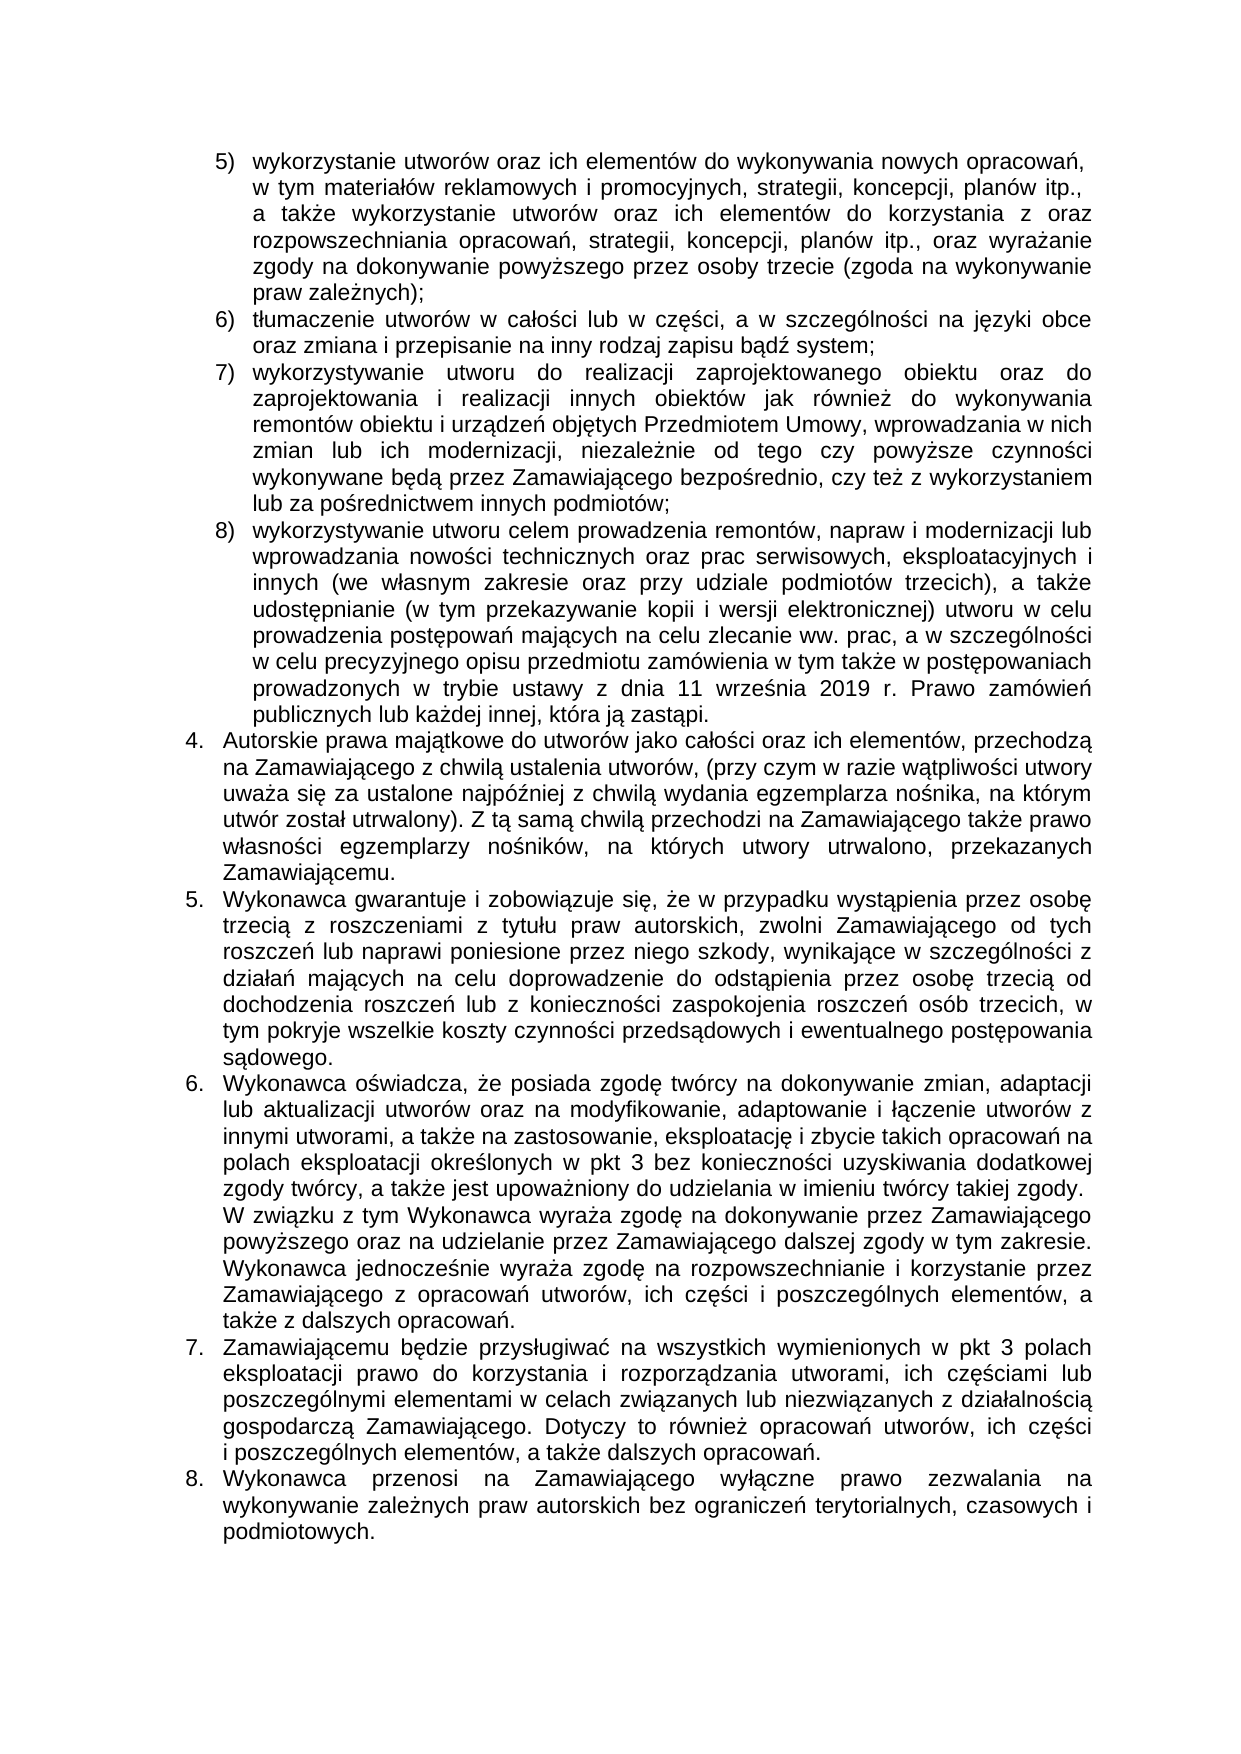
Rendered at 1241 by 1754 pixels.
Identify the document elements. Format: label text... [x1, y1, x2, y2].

list Wykonawca oświadcza, że posiada zgodę twórcy na dokonywanie zmian, adaptacji lub aktualizacji utworów oraz na modyfikowanie, adaptowanie i łączenie utworów z innymi utworami, a także na zastosowanie, eksploatację i zbycie takich opracowań na polach eksploatacji określonych w pkt 3 bez konieczności uzyskiwania dodatkowej zgody twórcy, a także jest upoważniony do udzielania w imieniu twórcy takiej zgody. W związku z tym Wykonawca wyraża zgodę na dokonywanie przez Zamawiającego powyższego oraz na udzielanie przez Zamawiającego dalszej zgody w tym zakresie. Wykonawca jednocześnie wyraża zgodę na rozpowszechnianie i korzystanie przez Zamawiającego z opracowań utworów, ich części i poszczególnych elementów, a także z dalszych opracowań. [185, 1070, 1093, 1333]
list wykorzystywanie utworu celem prowadzenia remontów, napraw i modernizacji lub wprowadzania nowości technicznych oraz prac serwisowych, eksploatacyjnych i innych (we własnym zakresie oraz przy udziale podmiotów trzecich), a także udostępnianie (w tym przekazywanie kopii i wersji elektronicznej) utworu w celu prowadzenia postępowań mających na celu zlecanie ww. prac, a w szczególności w celu precyzyjnego opisu przedmiotu zamówienia w tym także w postępowaniach prowadzonych w trybie ustawy z dnia 11 września 2019 r. Prawo zamówień publicznych lub każdej innej, która ją zastąpi. [215, 517, 1093, 727]
list tłumaczenie utworów w całości lub w części, a w szczególności na języki obce oraz zmiana i przepisanie na inny rodzaj zapisu bądź system; [215, 306, 1093, 358]
list Wykonawca gwarantuje i zobowiązuje się, że w przypadku wystąpienia przez osobę trzecią z roszczeniami z tytułu praw autorskich, zwolni Zamawiającego od tych roszczeń lub naprawi poniesione przez niego szkody, wynikające w szczególności z działań mających na celu doprowadzenie do odstąpienia przez osobę trzecią od dochodzenia roszczeń lub z konieczności zaspokojenia roszczeń osób trzecich, w tym pokryje wszelkie koszty czynności przedsądowych i ewentualnego postępowania sądowego. [185, 886, 1093, 1070]
list Autorskie prawa majątkowe do utworów jako całości oraz ich elementów, przechodzą na Zamawiającego z chwilą ustalenia utworów, (przy czym w razie wątpliwości utwory uważa się za ustalone najpóźniej z chwilą wydania egzemplarza nośnika, na którym utwór został utrwalony). Z tą samą chwilą przechodzi na Zamawiającego także prawo własności egzemplarzy nośników, na których utwory utrwalono, przekazanych Zamawiającemu. [185, 727, 1093, 886]
list wykorzystywanie utworu do realizacji zaprojektowanego obiektu oraz do zaprojektowania i realizacji innych obiektów jak również do wykonywania remontów obiektu i urządzeń objętych Przedmiotem Umowy, wprowadzania w nich zmian lub ich modernizacji, niezależnie od tego czy powyższe czynności wykonywane będą przez Zamawiającego bezpośrednio, czy też z wykorzystaniem lub za pośrednictwem innych podmiotów; [215, 358, 1093, 517]
list Zamawiającemu będzie przysługiwać na wszystkich wymienionych w pkt 3 polach eksploatacji prawo do korzystania i rozporządzania utworami, ich częściami lub poszczególnymi elementami w celach związanych lub niezwiązanych z działalnością gospodarczą Zamawiającego. Dotyczy to również opracowań utworów, ich części i poszczególnych elementów, a także dalszych opracowań. [185, 1333, 1093, 1465]
list wykorzystanie utworów oraz ich elementów do wykonywania nowych opracowań, w tym materiałów reklamowych i promocyjnych, strategii, koncepcji, planów itp., a także wykorzystanie utworów oraz ich elementów do korzystania z oraz rozpowszechniania opracowań, strategii, koncepcji, planów itp., oraz wyrażanie zgody na dokonywanie powyższego przez osoby trzecie (zgoda na wykonywanie praw zależnych); [215, 148, 1093, 306]
list Wykonawca przenosi na Zamawiającego wyłączne prawo zezwalania na wykonywanie zależnych praw autorskich bez ograniczeń terytorialnych, czasowych i podmiotowych. [185, 1465, 1093, 1544]
